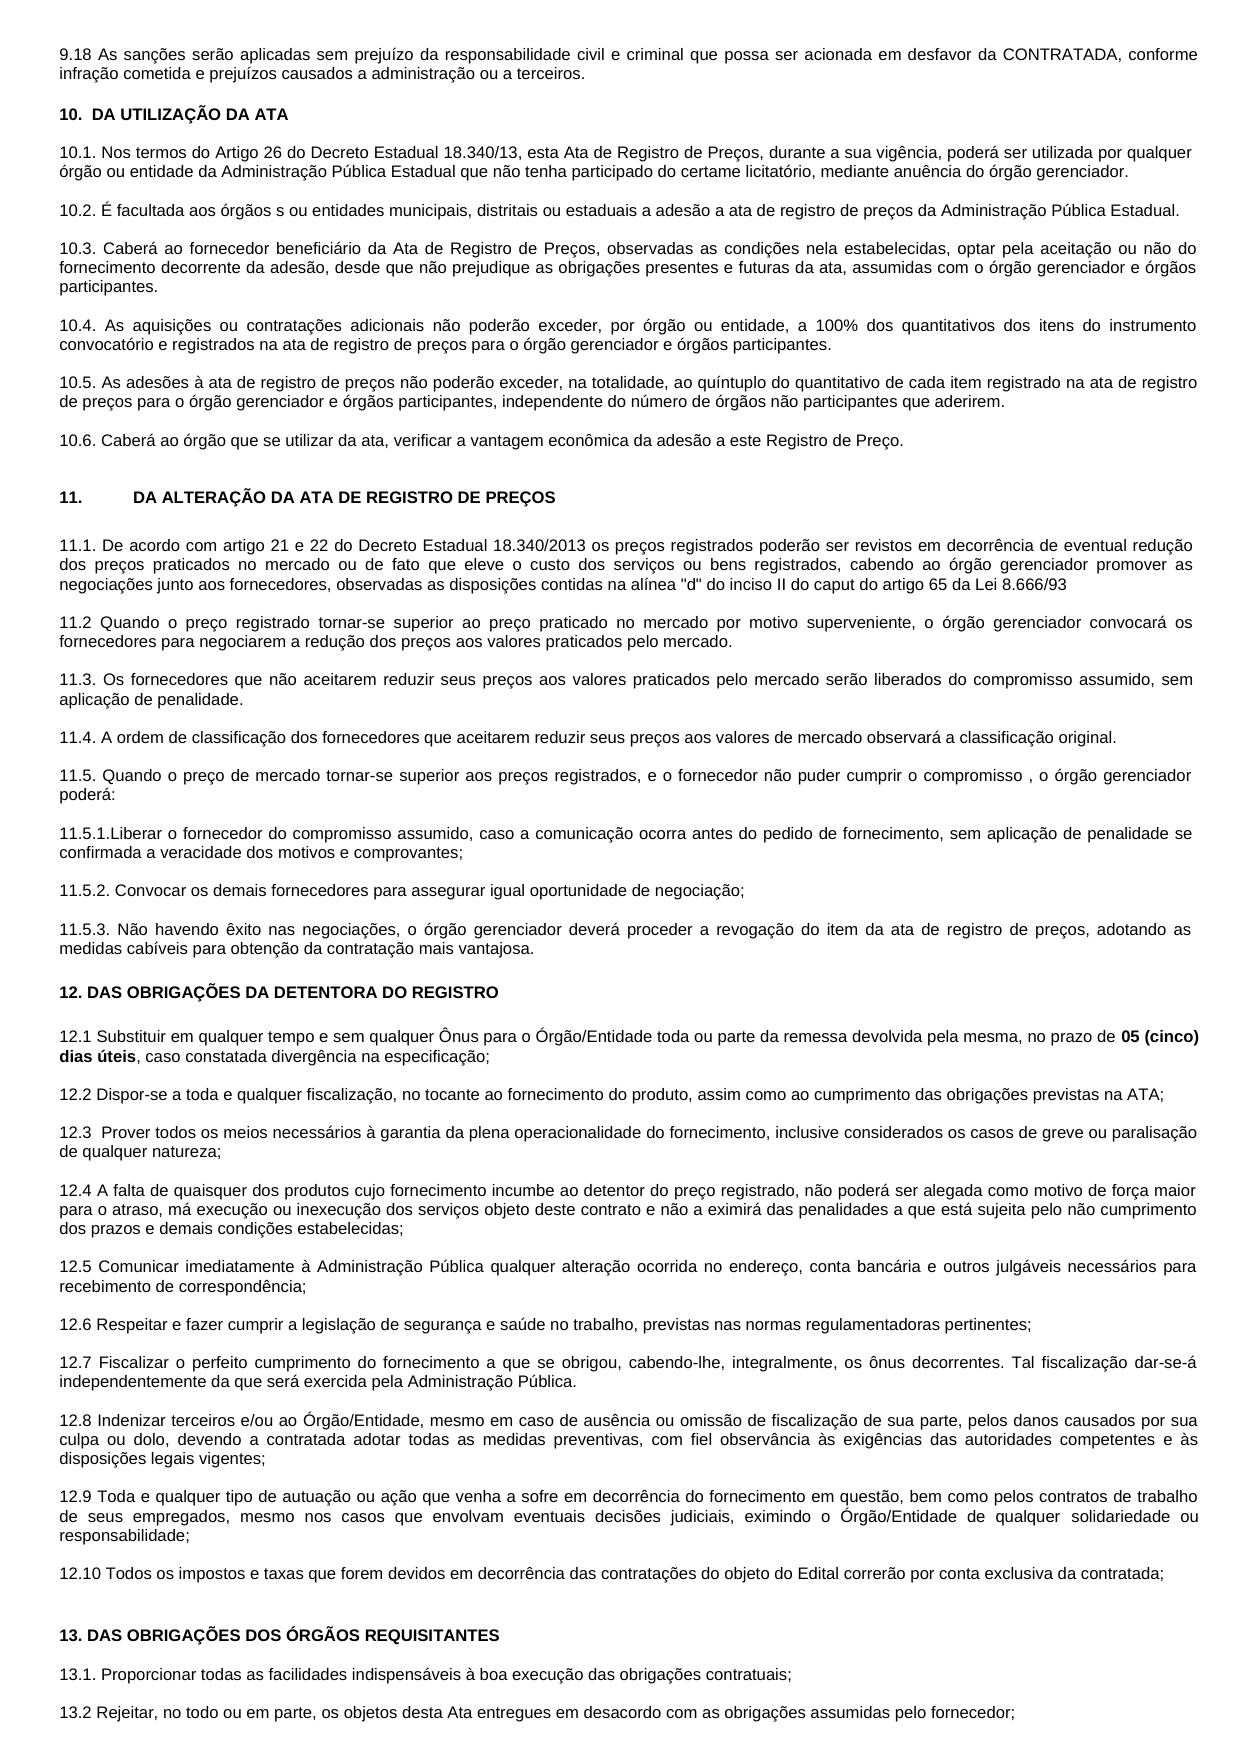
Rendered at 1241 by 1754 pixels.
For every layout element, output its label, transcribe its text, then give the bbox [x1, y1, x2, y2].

text 11.5.2. Convocar os demais fornecedores para assegurar igual oportunidade de negociação; [59, 881, 1194, 900]
text 12.10 Todos os impostos e taxas que forem devidos em decorrência das contratações do objeto do Edital correrão por conta exclusiva da contratada; [59, 1564, 1199, 1583]
list 10.3. Caberá ao fornecedor beneficiário da Ata de Registro de Preços, observadas as condições nela estabelecidas, optar pela aceitação ou não do fornecimento decorrente da adesão, desde que não prejudique as obrigações presentes e futuras da ata, assumidas com o órgão gerenciador e órgãos participantes. [59, 239, 1199, 296]
text 12.2 Dispor-se a toda e qualquer fiscalização, no tocante ao fornecimento do produto, assim como ao cumprimento das obrigações previstas na ATA; [59, 1085, 1199, 1104]
list 10.1. Nos termos do Artigo 26 do Decreto Estadual 18.340/13, esta Ata de Registro de Preços, durante a sua vigência, poderá ser utilizada por qualquer órgão ou entidade da Administração Pública Estadual que não tenha participado do certame licitatório, mediante anuência do órgão gerenciador. [59, 143, 1194, 181]
text 11.3. Os fornecedores que não aceitarem reduzir seus preços aos valores praticados pelo mercado serão liberados do compromisso assumido, sem aplicação de penalidade. [59, 670, 1194, 708]
text 10.6. Caberá ao órgão que se utilizar da ata, verificar a vantagem econômica da adesão a este Registro de Preço. [59, 431, 1199, 450]
text 11.5.1.Liberar o fornecedor do compromisso assumido, caso a comunicação ocorra antes do pedido de fornecimento, sem aplicação de penalidade se confirmada a veracidade dos motivos e comprovantes; [59, 823, 1194, 862]
text 12.8 Indenizar terceiros e/ou ao Órgão/Entidade, mesmo em caso de ausência ou omissão de fiscalização de sua parte, pelos danos causados por sua culpa ou dolo, devendo a contratada adotar todas as medidas preventivas, com fiel observância às exigências das autoridades competentes e às disposições legais vigentes; [59, 1411, 1199, 1468]
list 10.5. As adesões à ata de registro de preços não poderão exceder, na totalidade, ao quíntuplo do quantitativo de cada item registrado na ata de registro de preços para o órgão gerenciador e órgãos participantes, independente do número de órgãos não participantes que aderirem. [59, 373, 1199, 411]
text 11.5. Quando o preço de mercado tornar-se superior aos preços registrados, e o fornecedor não puder cumprir o compromisso , o órgão gerenciador poderá: [59, 766, 1194, 804]
text 11.5.3. Não havendo êxito nas negociações, o órgão gerenciador deverá proceder a revogação do item da ata de registro de preços, adotando as medidas cabíveis para obtenção da contratação mais vantajosa. [59, 919, 1194, 958]
text 12.1 Substituir em qualquer tempo e sem qualquer Ônus para o Órgão/Entidade toda ou parte da remessa devolvida pela mesma, no prazo de 05 (cinco) dias úteis, caso constatada divergência na especificação; [59, 1027, 1199, 1066]
text 13. DAS OBRIGAÇÕES DOS ÓRGÃOS REQUISITANTES [59, 1626, 1199, 1645]
list DA ALTERAÇÃO DA ATA DE REGISTRO DE PREÇOS [59, 488, 1199, 507]
text 13.1. Proporcionar todas as facilidades indispensáveis à boa execução das obrigações contratuais; [59, 1664, 1199, 1684]
subtitle 12. DAS OBRIGAÇÕES DA DETENTORA DO REGISTRO [59, 983, 1199, 1002]
text 12.5 Comunicar imediatamente à Administração Pública qualquer alteração ocorrida no endereço, conta bancária e outros julgáveis necessários para recebimento de correspondência; [59, 1257, 1199, 1296]
text 12.6 Respeitar e fazer cumprir a legislação de segurança e saúde no trabalho, previstas nas normas regulamentadoras pertinentes; [59, 1315, 1199, 1334]
text 12.4 A falta de quaisquer dos produtos cujo fornecimento incumbe ao detentor do preço registrado, não poderá ser alegada como motivo de força maior para o atraso, má execução ou inexecução dos serviços objeto deste contrato e não a eximirá das penalidades a que está sujeita pelo não cumprimento dos prazos e demais condições estabelecidas; [59, 1181, 1199, 1238]
text 12.3 Prover todos os meios necessários à garantia da plena operacionalidade do fornecimento, inclusive considerados os casos de greve ou paralisação de qualquer natureza; [59, 1123, 1199, 1161]
text 11.2 Quando o preço registrado tornar-se superior ao preço praticado no mercado por motivo superveniente, o órgão gerenciador convocará os fornecedores para negociarem a redução dos preços aos valores praticados pelo mercado. [59, 613, 1194, 651]
text 13.2 Rejeitar, no todo ou em parte, os objetos desta Ata entregues em desacordo com as obrigações assumidas pelo fornecedor; [59, 1703, 1199, 1722]
text 12.7 Fiscalizar o perfeito cumprimento do fornecimento a que se obrigou, cabendo-lhe, integralmente, os ônus decorrentes. Tal fiscalização dar-se-á independentemente da que será exercida pela Administração Pública. [59, 1353, 1199, 1391]
list 10.2. É facultada aos órgãos s ou entidades municipais, distritais ou estaduais a adesão a ata de registro de preços da Administração Pública Estadual. [59, 201, 1194, 220]
text 12.9 Toda e qualquer tipo de autuação ou ação que venha a sofre em decorrência do fornecimento em questão, bem como pelos contratos de trabalho de seus empregados, mesmo nos casos que envolvam eventuais decisões judiciais, eximindo o Órgão/Entidade de qualquer solidariedade ou responsabilidade; [59, 1487, 1199, 1545]
list 10.4. As aquisições ou contratações adicionais não poderão exceder, por órgão ou entidade, a 100% dos quantitativos dos itens do instrumento convocatório e registrados na ata de registro de preços para o órgão gerenciador e órgãos participantes. [59, 316, 1199, 354]
text 11.1. De acordo com artigo 21 e 22 do Decreto Estadual 18.340/2013 os preços registrados poderão ser revistos em decorrência de eventual redução dos preços praticados no mercado ou de fato que eleve o custo dos serviços ou bens registrados, cabendo ao órgão gerenciador promover as negociações junto aos fornecedores, observadas as disposições contidas na alínea "d" do inciso II do caput do artigo 65 da Lei 8.666/93 [59, 536, 1194, 593]
list 10. DA UTILIZAÇÃO DA ATA [59, 105, 1199, 124]
text 9.18 As sanções serão aplicadas sem prejuízo da responsabilidade civil e criminal que possa ser acionada em desfavor da CONTRATADA, conforme infração cometida e prejuízos causados a administração ou a terceiros. [59, 44, 1199, 83]
text 11.4. A ordem de classificação dos fornecedores que aceitarem reduzir seus preços aos valores de mercado observará a classificação original. [59, 728, 1194, 747]
